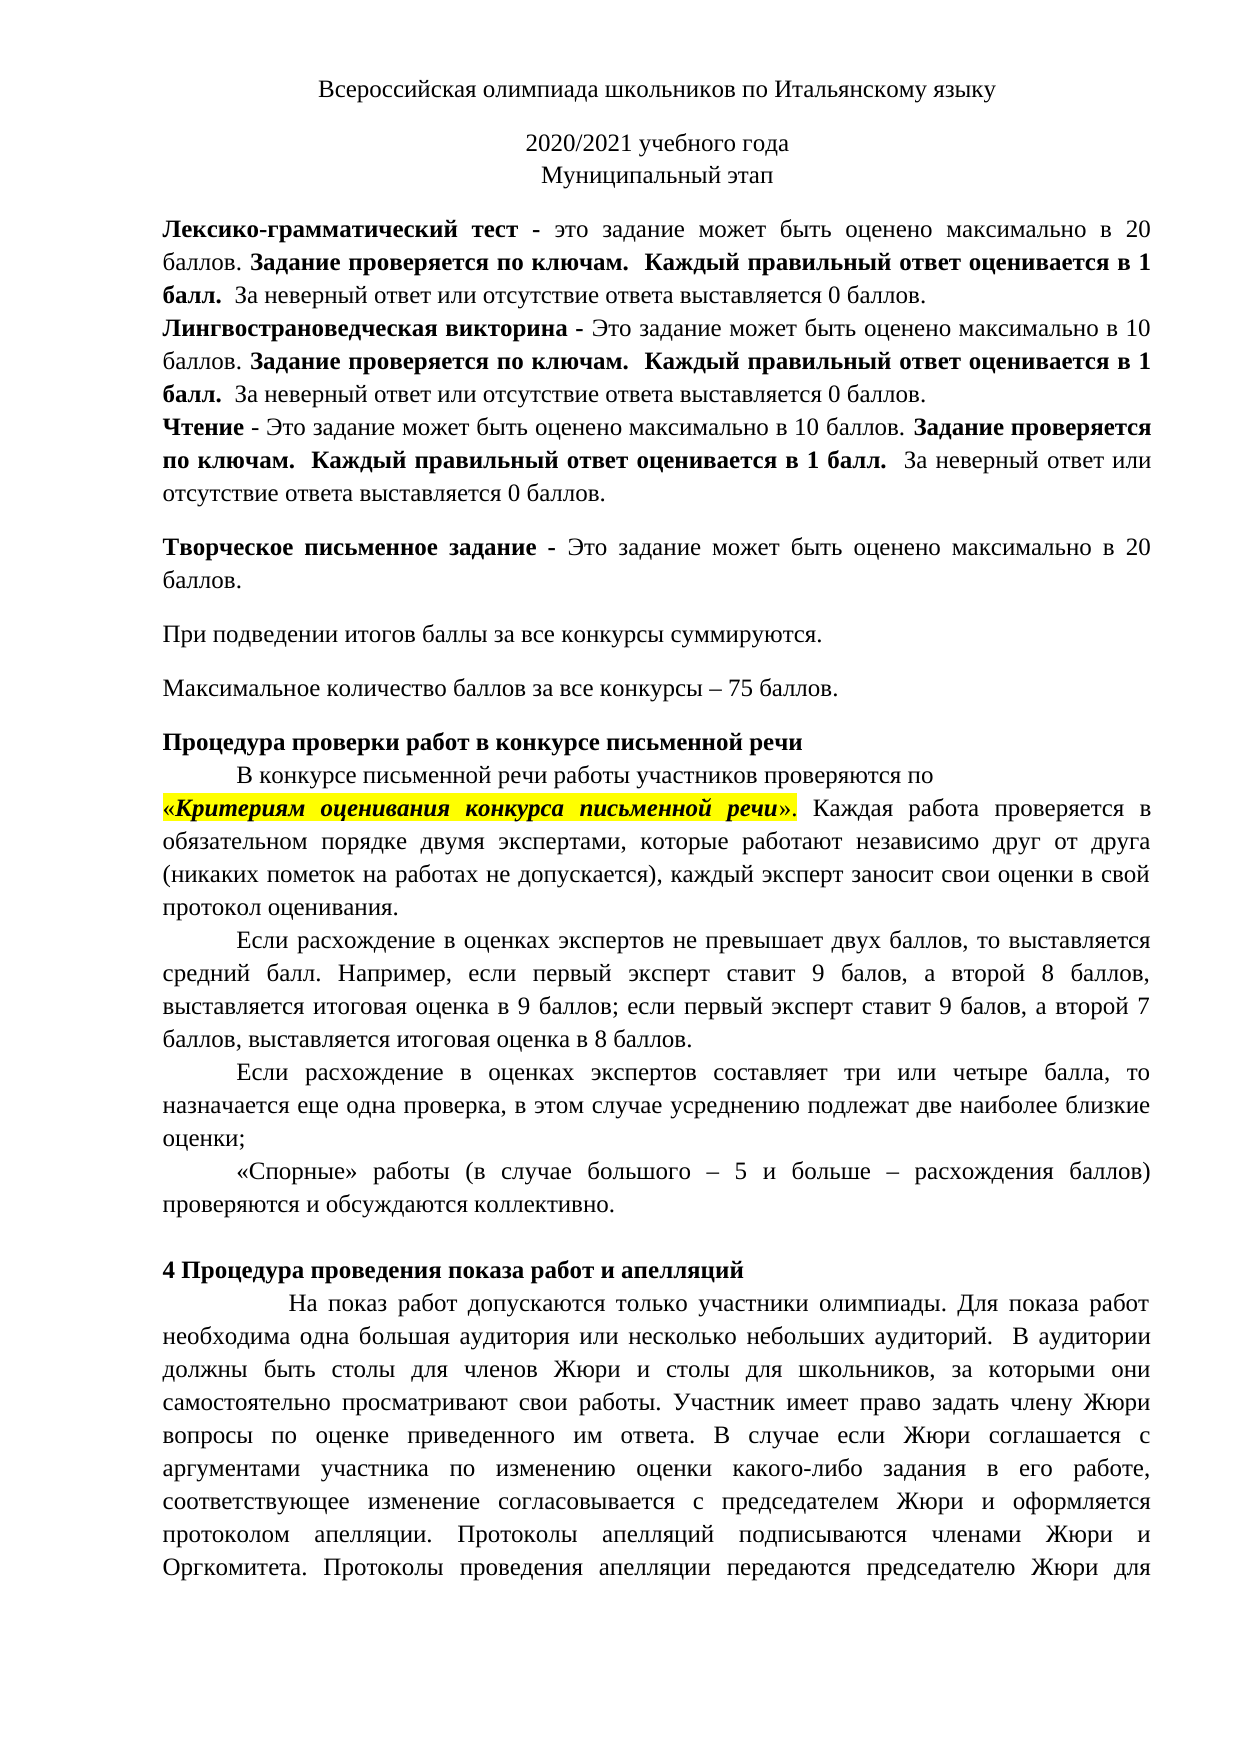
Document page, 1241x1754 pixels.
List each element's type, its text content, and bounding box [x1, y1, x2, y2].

text Максимальное количество баллов за все конкурсы – 75 баллов. [162, 673, 1152, 702]
text Лингвострановедческая викторина - Это задание может быть оценено максимально в 10 баллов. Задание проверяется по ключам. Каждый правильный ответ оценивается в 1 балл. За неверный ответ или отсутствие ответа выставляется 0 баллов. [162, 313, 1152, 408]
text 4 Процедура проведения показа работ и апелляций [162, 1255, 1152, 1284]
text Чтение - Это задание может быть оценено максимально в 10 баллов. Задание проверяется по ключам. Каждый правильный ответ оценивается в 1 балл. За неверный ответ или отсутствие ответа выставляется 0 баллов. [162, 412, 1152, 507]
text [162, 1288, 1152, 1581]
text Процедура проверки работ в конкурсе письменной речи [162, 727, 1152, 755]
text Если расхождение в оценках экспертов составляет три или четыре балла, то назначается еще одна проверка, в этом случае усреднению подлежат две наиболее близкие оценки; [162, 1057, 1152, 1152]
text Творческое письменное задание - Это задание может быть оценено максимально в 20 баллов. [162, 532, 1152, 594]
text Если расхождение в оценках экспертов не превышает двух баллов, то выставляется средний балл. Например, если первый эксперт ставит 9 балов, а второй 8 баллов, выставляется итоговая оценка в 9 баллов; если первый эксперт ставит 9 балов, а второй 7 баллов, выставляется итоговая оценка в 8 баллов. [162, 925, 1152, 1053]
text «Критериям оценивания конкурса письменной речи». Каждая работа проверяется в обязательном порядке двумя экспертами, которые работают независимо друг от друга (никаких пометок на работах не допускается), каждый эксперт заносит свои оценки в свой протокол оценивания. [162, 793, 1152, 921]
text При подведении итогов баллы за все конкурсы суммируются. [162, 619, 1152, 648]
text Лексико-грамматический тест - это задание может быть оценено максимально в 20 баллов. Задание проверяется по ключам. Каждый правильный ответ оценивается в 1 балл. За неверный ответ или отсутствие ответа выставляется 0 баллов. [162, 214, 1152, 309]
text «Спорные» работы (в случае большого – 5 и больше – расхождения баллов) проверяются и обсуждаются коллективно. [162, 1156, 1152, 1218]
text В конкурсе письменной речи работы участников проверяются по [162, 760, 1152, 788]
